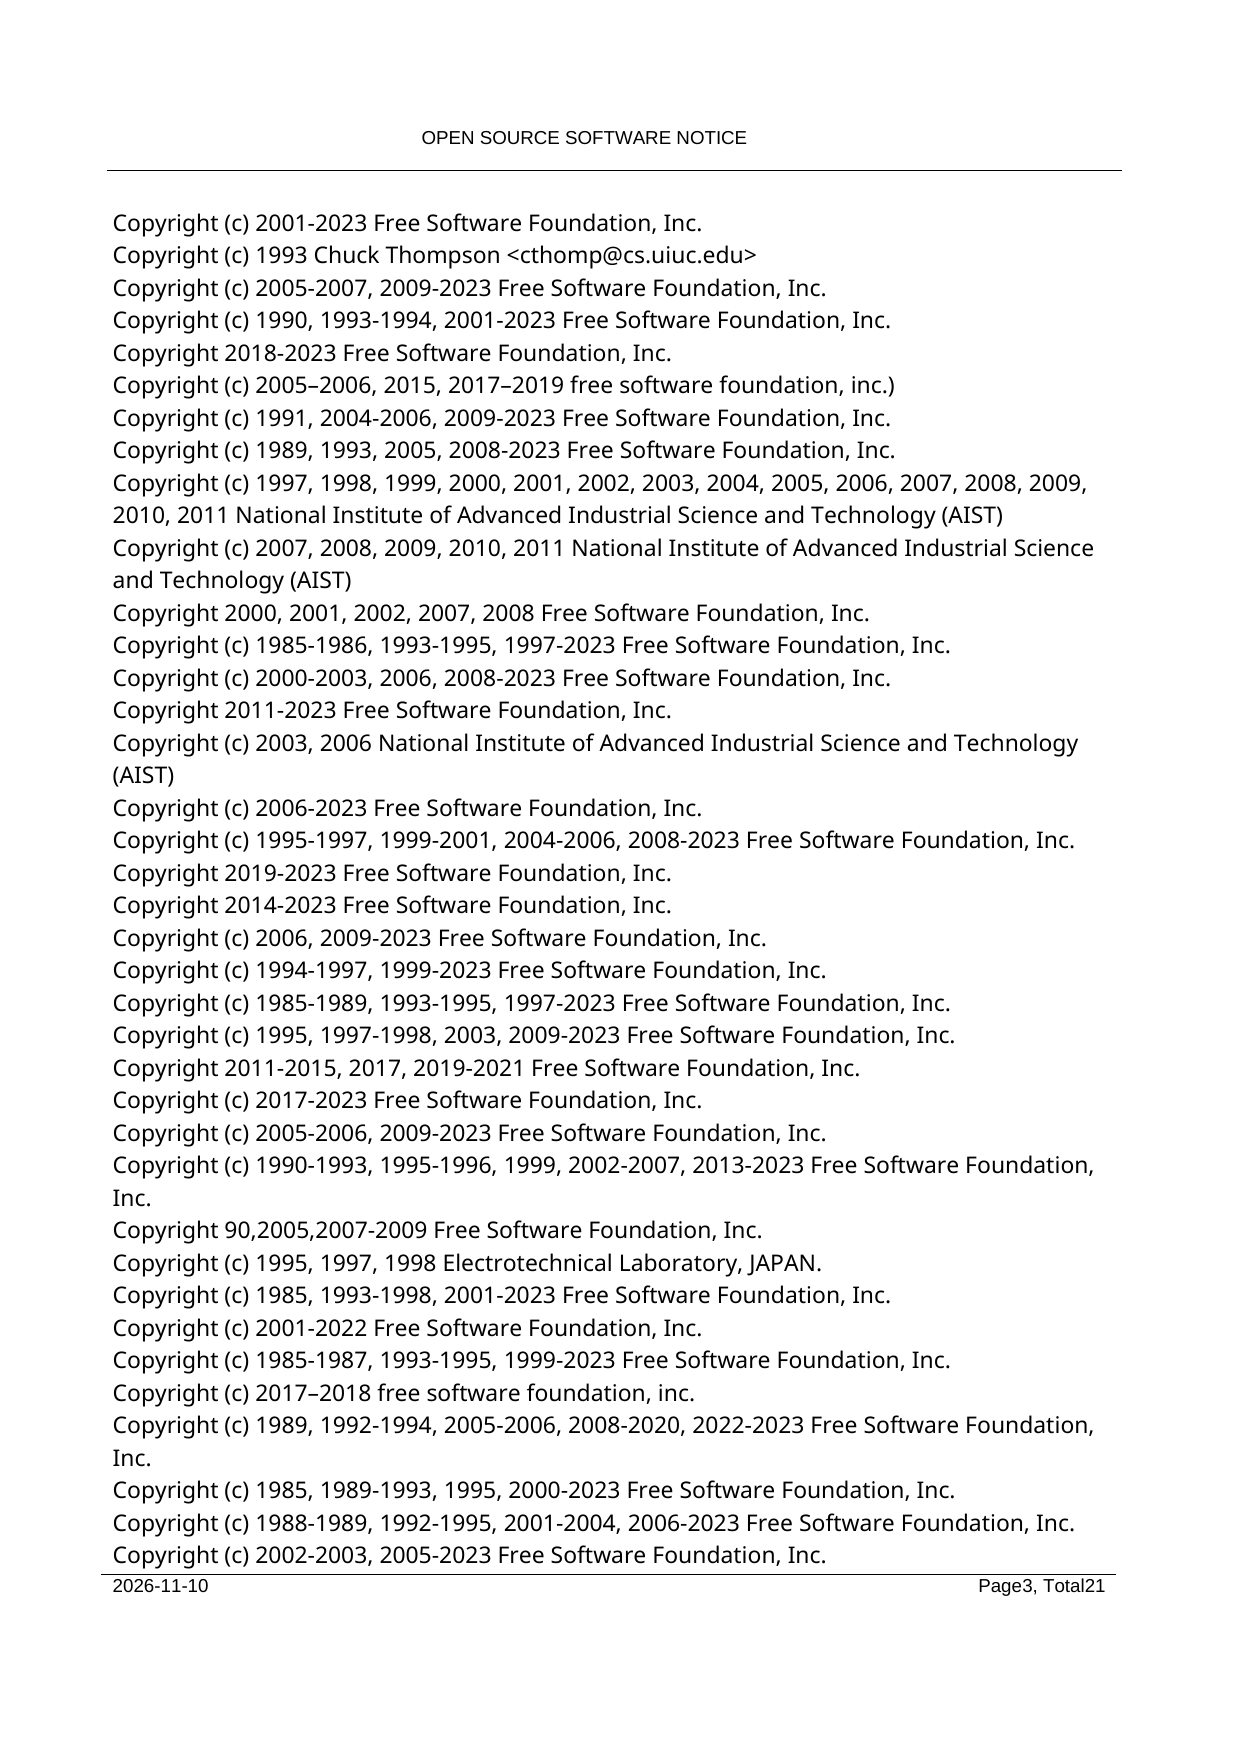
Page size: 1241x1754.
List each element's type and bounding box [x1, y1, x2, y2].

text [112, 206, 1128, 1571]
